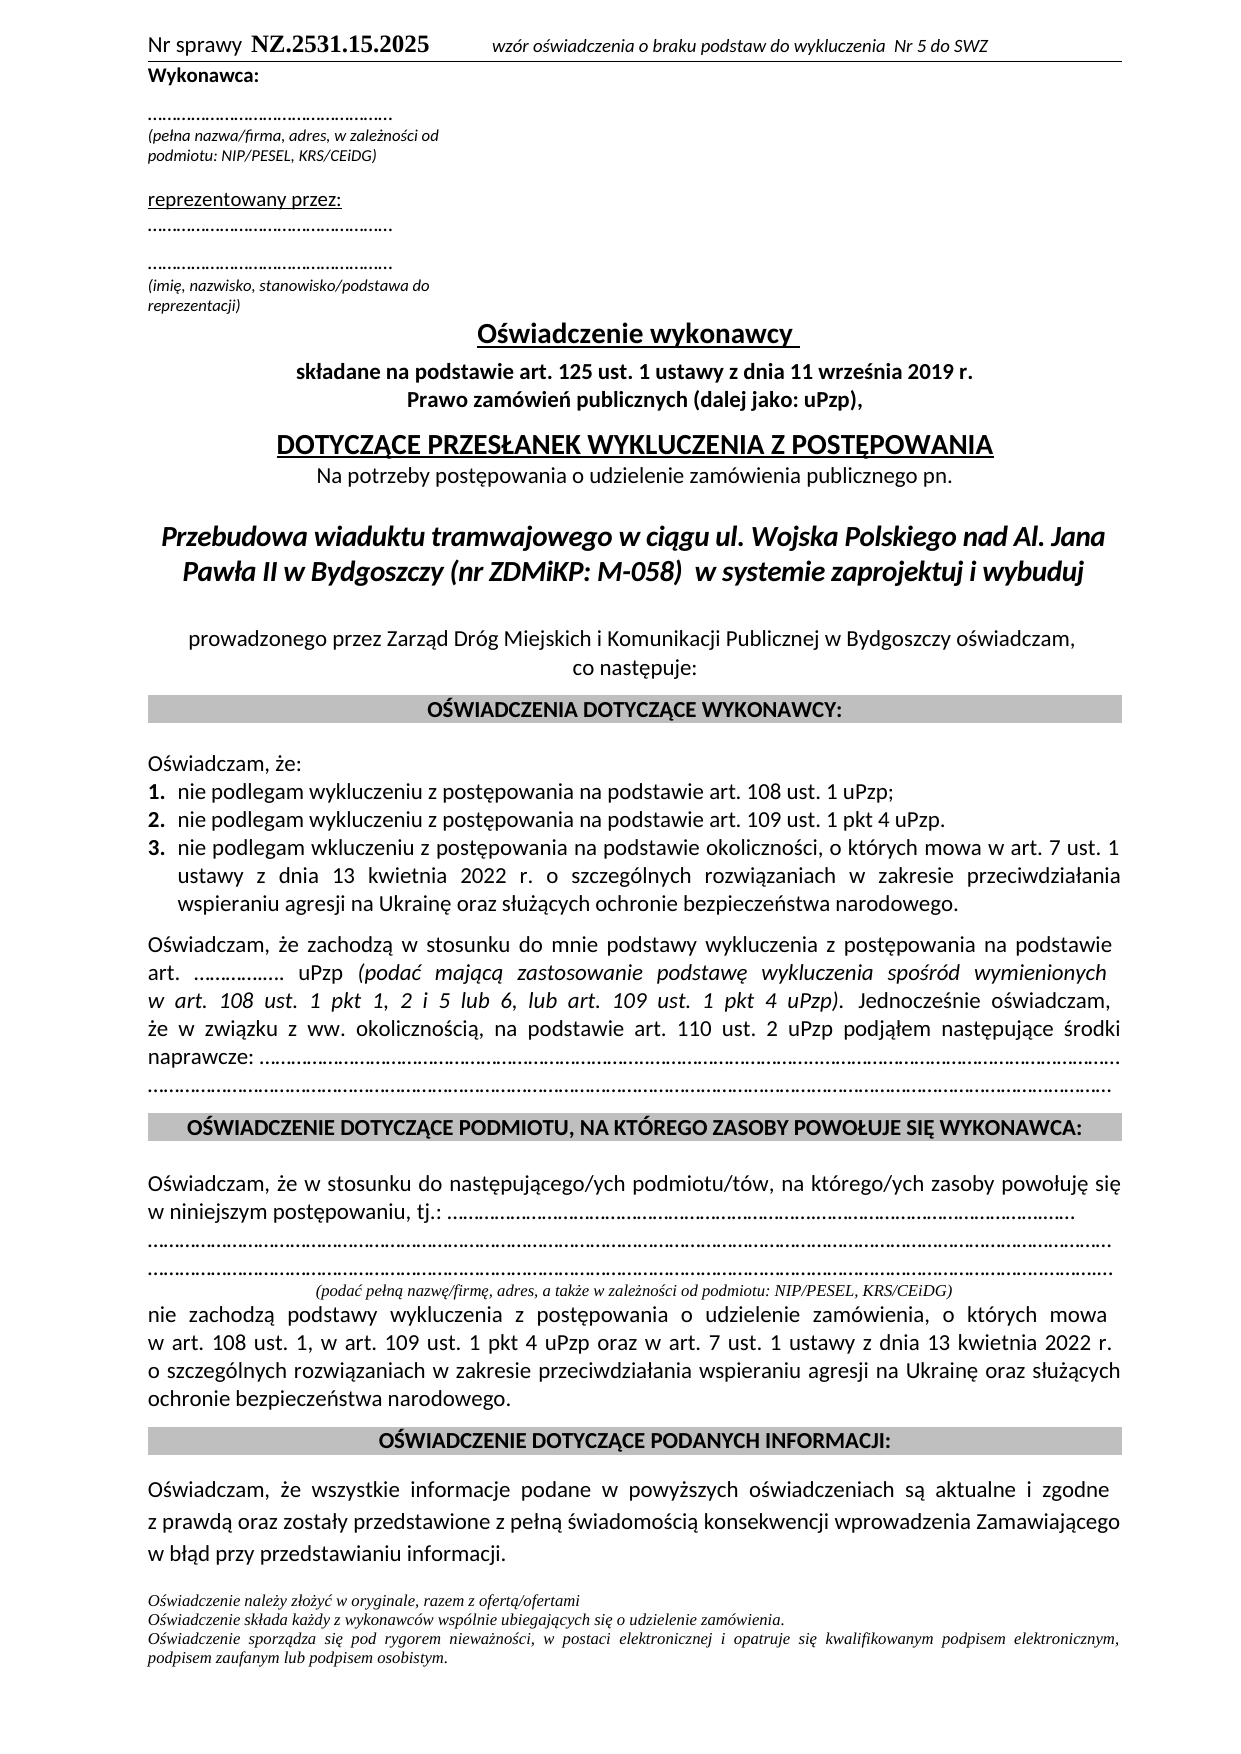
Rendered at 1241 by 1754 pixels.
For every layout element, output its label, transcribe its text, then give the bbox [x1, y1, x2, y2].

text OŚWIADCZENIE DOTYCZĄCE PODMIOTU, NA KTÓREGO ZASOBY POWOŁUJE SIĘ WYKONAWCA: [148, 1113, 1122, 1141]
text (podać pełną nazwę/firmę, adres, a także w zależności od podmiotu: NIP/PESEL, KRS/CEiDG) [148, 1281, 1122, 1300]
text DOTYCZĄCE PRZESŁANEK WYKLUCZENIA Z POSTĘPOWANIA [148, 426, 1122, 462]
text Na potrzeby postępowania o udzielenie zamówienia publicznego pn. [148, 462, 1122, 490]
text prowadzonego przez Zarząd Dróg Miejskich i Komunikacji Publicznej w Bydgoszczy oświadczam, co następuje: [148, 624, 1122, 681]
text Prawo zamówień publicznych (dalej jako: uPzp), [148, 386, 1122, 413]
list nie podlegam wykluczeniu z postępowania na podstawie art. 109 ust. 1 pkt 4 uPzp. [148, 806, 1122, 833]
text Przebudowa wiaduktu tramwajowego w ciągu ul. Wojska Polskiego nad Al. Jana Pawła II w Bydgoszczy (nr ZDMiKP: M-058) w systemie zaprojektuj i wybuduj [148, 518, 1122, 589]
text ………………………………………………………………………………………………………………………………………………………………… [148, 1070, 1122, 1098]
text Oświadczam, że wszystkie informacje podane w powyższych oświadczeniach są aktualne i zgodne z prawdą oraz zostały przedstawione z pełną świadomością konsekwencji wprowadzenia Zamawiającego w błąd przy przedstawianiu informacji. [148, 1475, 1122, 1567]
text Oświadczenie składa każdy z wykonawców wspólnie ubiegających się o udzielenie zamówienia. [148, 1610, 1122, 1629]
text (imię, nazwisko, stanowisko/podstawa do reprezentacji) [148, 275, 502, 316]
text …………………………………………… [148, 211, 502, 237]
text Wykonawca: [148, 62, 1122, 87]
text (pełna nazwa/firma, adres, w zależności od podmiotu: NIP/PESEL, KRS/CEiDG) [148, 125, 502, 166]
text nie zachodzą podstawy wykluczenia z postępowania o udzielenie zamówienia, o których mowa w art. 108 ust. 1, w art. 109 ust. 1 pkt 4 uPzp oraz w art. 7 ust. 1 ustawy z dnia 13 kwietnia 2022 r. o szczególnych rozwiązaniach w zakresie przeciwdziałania wspieraniu agresji na Ukrainę oraz służących ochronie bezpieczeństwa narodowego. [148, 1300, 1122, 1412]
text Oświadczam, że w stosunku do następującego/ych podmiotu/tów, na którego/ych zasoby powołuję się w niniejszym postępowaniu, tj.: …………………………………………………………….…………………………………….…… [148, 1169, 1122, 1225]
text składane na podstawie art. 125 ust. 1 ustawy z dnia 11 września 2019 r. [148, 357, 1122, 386]
text reprezentowany przez: [148, 186, 1122, 211]
text …………………………………………… [148, 100, 502, 125]
list Oświadczenie należy złożyć w oryginale, razem z ofertą/ofertami [148, 1591, 1122, 1610]
list nie podlegam wykluczeniu z postępowania na podstawie art. 108 ust. 1 uPzp; [148, 777, 1122, 806]
text Oświadczam, że zachodzą w stosunku do mnie podstawy wykluczenia z postępowania na podstawie art. ………….…. uPzp (podać mającą zastosowanie podstawę wykluczenia spośród wymienionych w art. 108 ust. 1 pkt 1, 2 i 5 lub 6, lub art. 109 ust. 1 pkt 4 uPzp). Jednocześnie oświadczam, że w związku z ww. okolicznością, na podstawie art. 110 ust. 2 uPzp podjąłem następujące środki naprawcze: ………………………………………………………………..…………………………..………………………………………………… [148, 930, 1122, 1070]
list Oświadczam, że: [148, 749, 1122, 777]
text OŚWIADCZENIA DOTYCZĄCE WYKONAWCY: [148, 695, 1122, 723]
text ………………………………………………………………………………………………………………………………………………………………………………………………………………………………………………………………………………………………………………………..……….… [148, 1225, 1122, 1281]
text OŚWIADCZENIE DOTYCZĄCE PODANYCH INFORMACJI: [148, 1427, 1122, 1455]
text Oświadczenie sporządza się pod rygorem nieważności, w postaci elektronicznej i opatruje się kwalifikowanym podpisem elektronicznym, podpisem zaufanym lub podpisem osobistym. [148, 1629, 1122, 1667]
text Oświadczenie wykonawcy [148, 316, 1122, 351]
list nie podlegam wkluczeniu z postępowania na podstawie okoliczności, o których mowa w art. 7 ust. 1 ustawy z dnia 13 kwietnia 2022 r. o szczególnych rozwiązaniach w zakresie przeciwdziałania wspieraniu agresji na Ukrainę oraz służących ochronie bezpieczeństwa narodowego. [148, 833, 1122, 918]
text …………………………………………… [148, 249, 502, 275]
